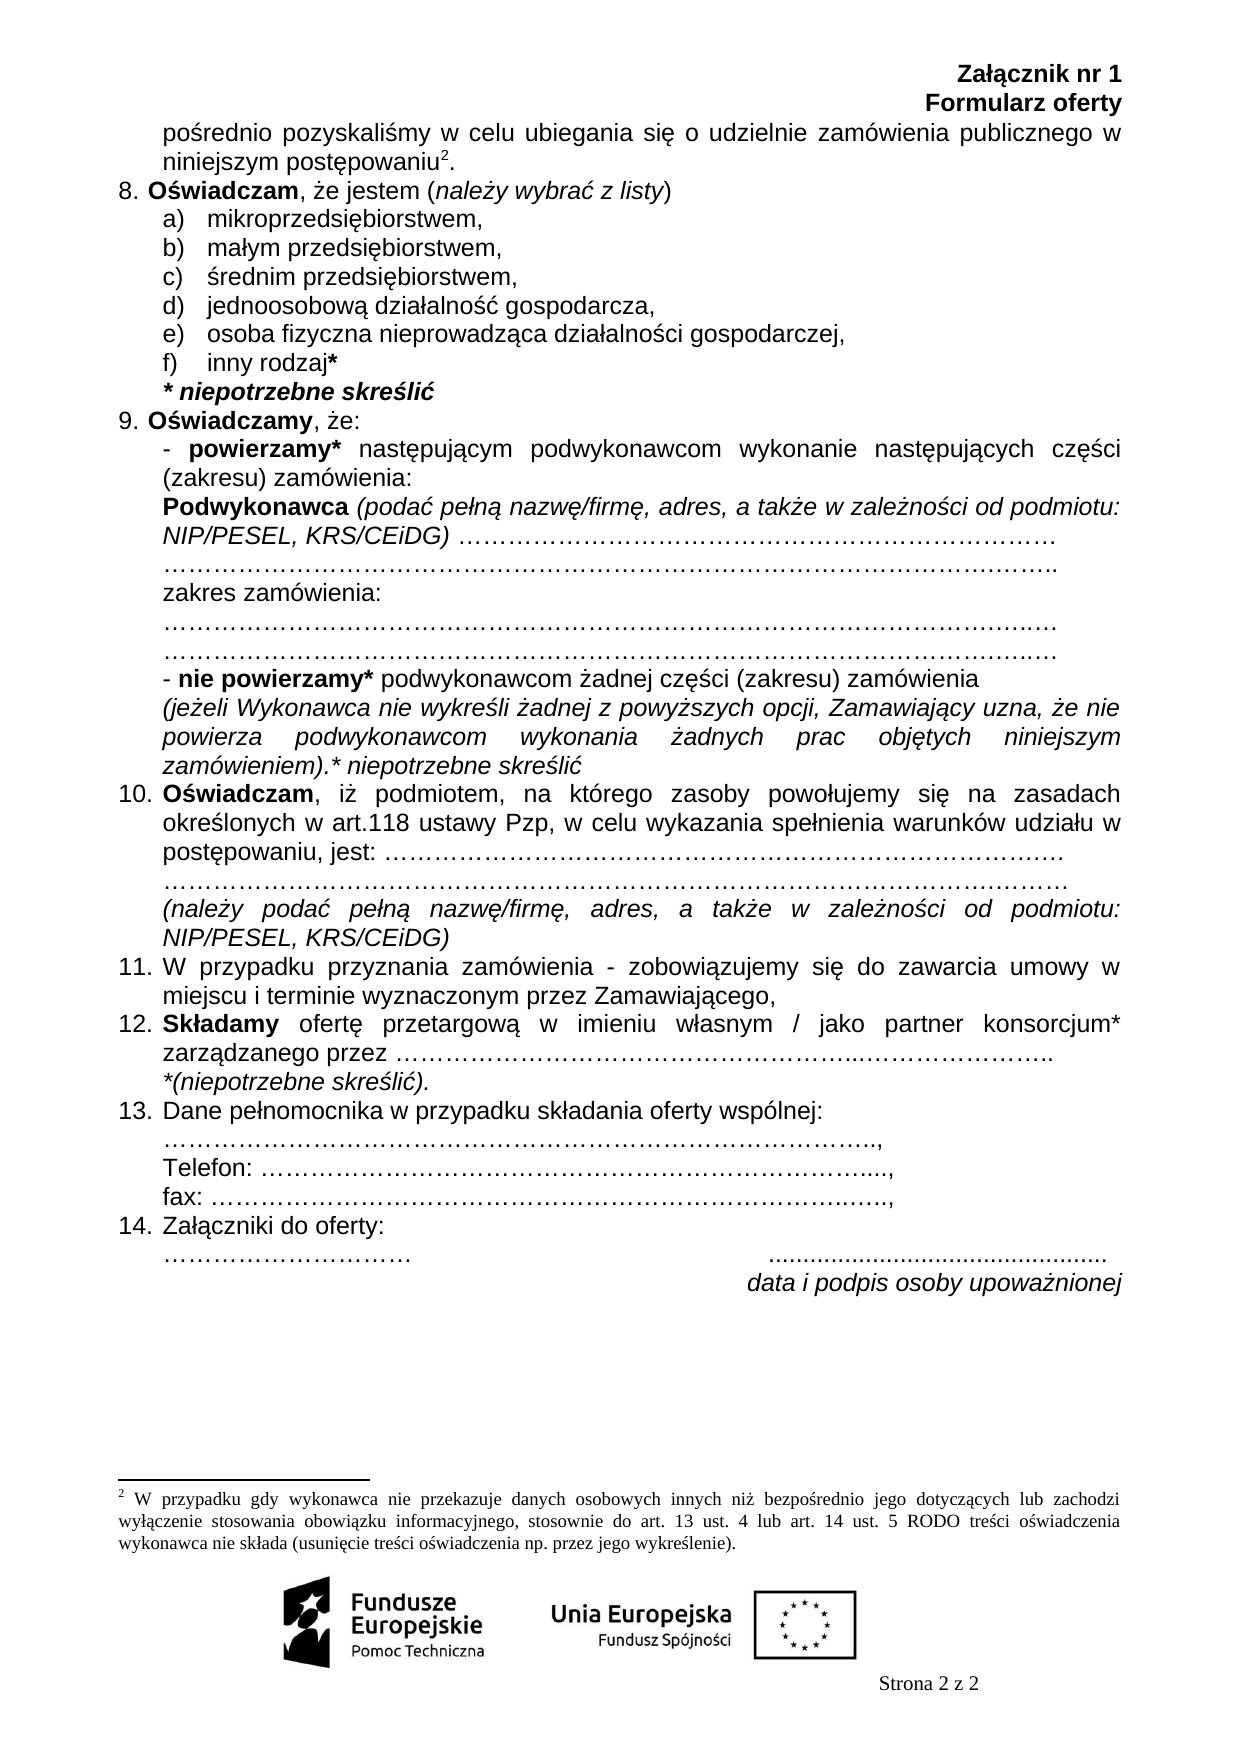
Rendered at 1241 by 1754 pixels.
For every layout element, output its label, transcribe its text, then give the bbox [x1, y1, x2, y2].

list mikroprzedsiębiorstwem, [162, 204, 1122, 233]
list *(niepotrzebne skreślić). [162, 1067, 1122, 1096]
picture [261, 1553, 879, 1691]
list osoba fizyczna nieprowadząca działalności gospodarczej, [162, 319, 1122, 348]
text ………………………………………………………………………….., [162, 1124, 1122, 1153]
text zakres zamówienia: [162, 578, 1122, 607]
list jednoosobową działalność gospodarcza, [162, 291, 1122, 319]
list Oświadczam, iż podmiotem, na którego zasoby powołujemy się na zasadach określonych w art.118 ustawy Pzp, w celu wykazania spełnienia warunków udziału w postępowaniu, jest: …………………………………………………………………….… [118, 779, 1122, 866]
text - nie powierzamy* podwykonawcom żadnej części (zakresu) zamówienia [162, 664, 1122, 693]
list inny rodzaj* [162, 348, 1122, 377]
list małym przedsiębiorstwem, [162, 233, 1122, 262]
text ………………………… ................................................. [162, 1239, 1122, 1268]
text ……………………………………………………………………………………….…..… [162, 636, 1122, 664]
text ……………………………………………………………………………………….…..… [162, 607, 1122, 636]
text data i podpis osoby upoważnionej [118, 1268, 1122, 1297]
list W przypadku przyznania zamówienia - zobowiązujemy się do zawarcia umowy w miejscu i terminie wyznaczonym przez Zamawiającego, [118, 952, 1122, 1009]
list Dane pełnomocnika w przypadku składania oferty wspólnej: [118, 1096, 1122, 1124]
list Oświadczam, że jestem (należy wybrać z listy) [118, 176, 1122, 204]
text - powierzamy* następującym podwykonawcom wykonanie następujących części (zakresu) zamówienia: [162, 434, 1122, 492]
text fax: …………………………………………………………………..….., [162, 1182, 1122, 1211]
text (należy podać pełną nazwę/firmę, adres, a także w zależności od podmiotu: NIP/PESEL, KRS/CEiDG) [162, 894, 1122, 952]
text ……………………………………………………………………………………….……… [162, 866, 1122, 894]
list Załączniki do oferty: [118, 1211, 1122, 1239]
list Składamy ofertę przetargową w imieniu własnym / jako partner konsorcjum* zarządzanego przez ………………………………………………...………………….. [118, 1009, 1122, 1067]
text Telefon: ………………………………………………………………...., [162, 1153, 1122, 1182]
text ……………………………………………………………………………………….…….. [162, 549, 1122, 578]
text (jeżeli Wykonawca nie wykreśli żadnej z powyższych opcji, Zamawiający uzna, że nie powierza podwykonawcom wykonania żadnych prac objętych niniejszym zamówieniem).* niepotrzebne skreślić [162, 693, 1122, 779]
list Oświadczamy, że: [118, 406, 1122, 434]
text Podwykonawca (podać pełną nazwę/firmę, adres, a także w zależności od podmiotu: NIP/PESEL, KRS/CEiDG) ……………………………………………………………… [162, 492, 1122, 549]
list * niepotrzebne skreślić [162, 377, 1122, 406]
list średnim przedsiębiorstwem, [162, 262, 1122, 291]
